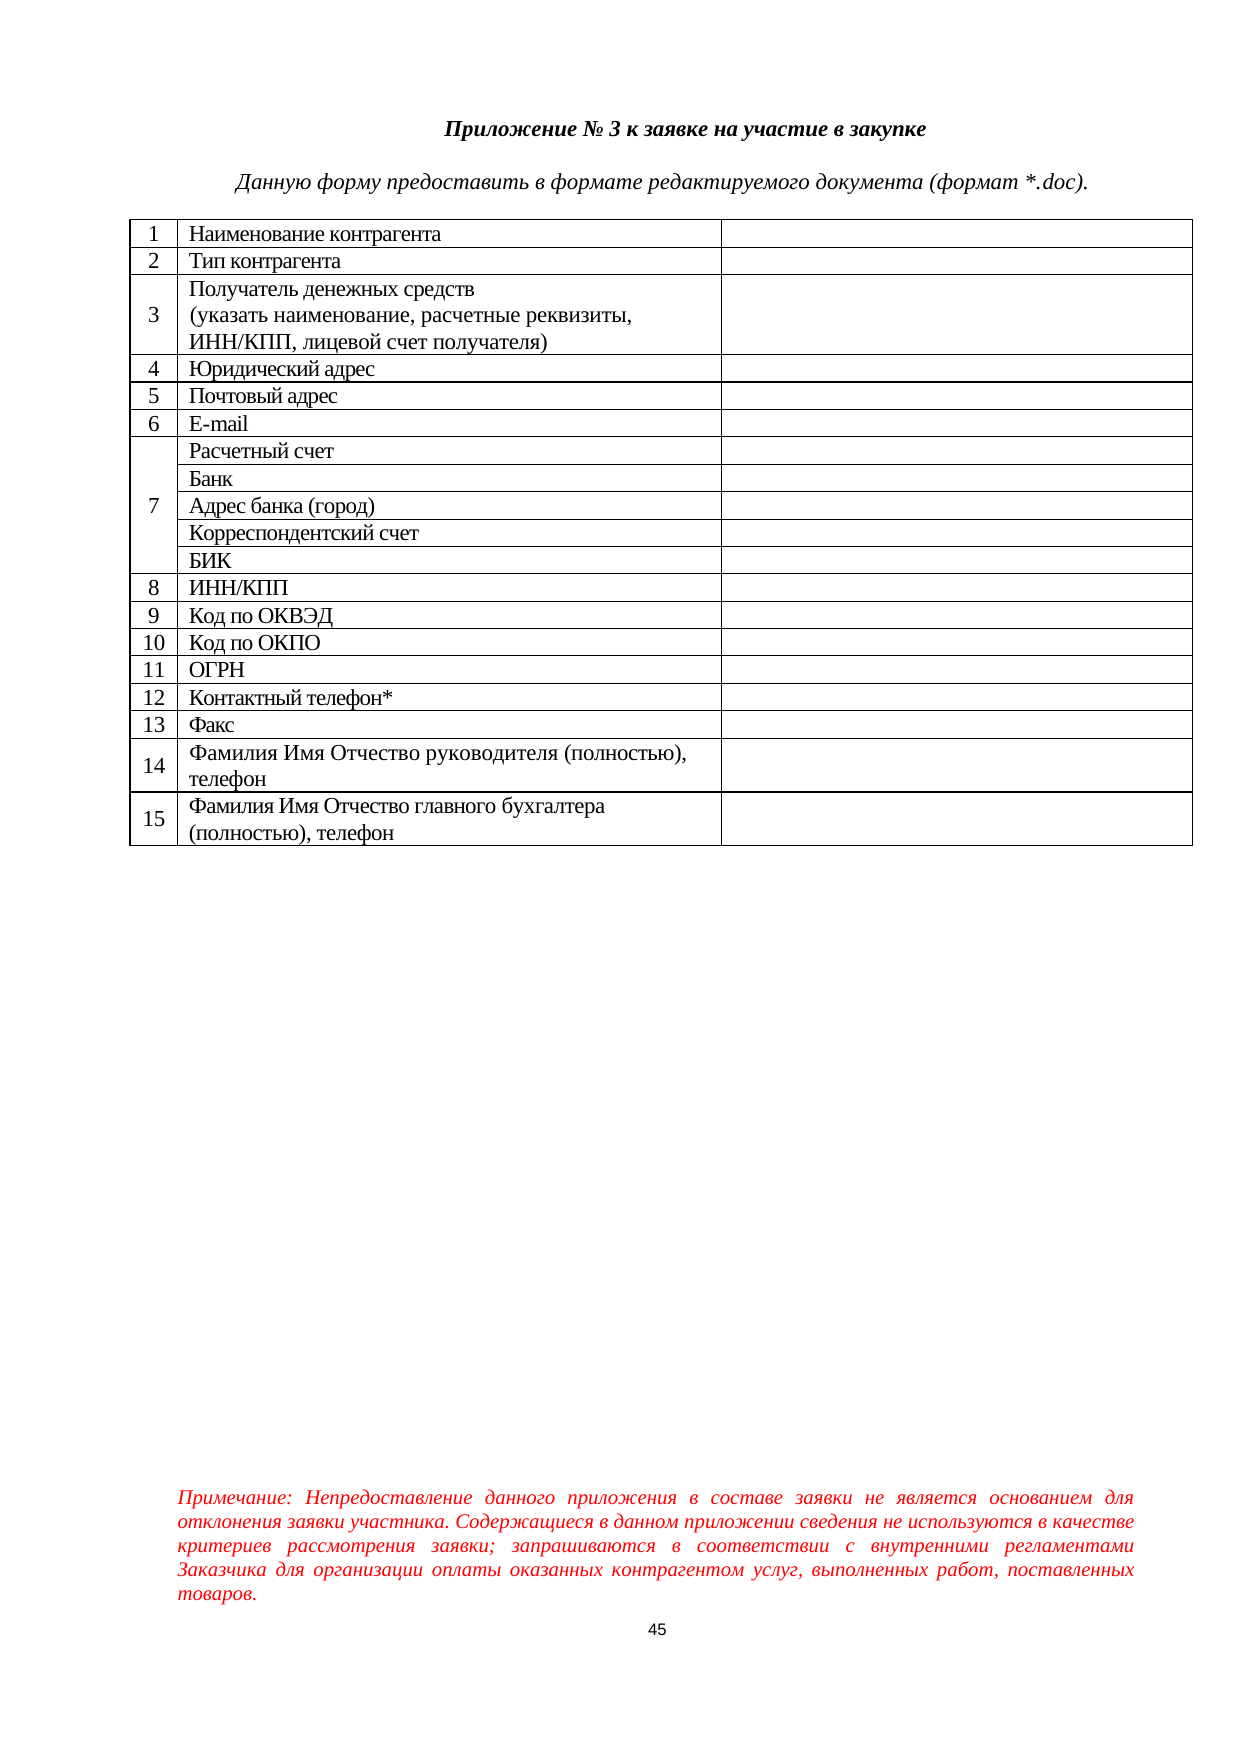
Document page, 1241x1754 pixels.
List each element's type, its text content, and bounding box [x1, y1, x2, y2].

table_cell 15 [131, 793, 177, 845]
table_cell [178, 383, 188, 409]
table_cell [722, 410, 1192, 436]
table_cell 14 [131, 739, 177, 791]
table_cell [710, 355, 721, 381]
table_cell [722, 739, 1192, 791]
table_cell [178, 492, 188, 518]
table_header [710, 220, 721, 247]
table_cell [722, 520, 1192, 546]
table_cell [722, 492, 1192, 518]
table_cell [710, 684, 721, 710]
text Приложение № 3 к заявке на участие в закупке [177, 115, 1137, 141]
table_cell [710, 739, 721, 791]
table_cell 7 [131, 437, 177, 573]
table_cell [722, 465, 1192, 491]
table_header [722, 220, 1192, 247]
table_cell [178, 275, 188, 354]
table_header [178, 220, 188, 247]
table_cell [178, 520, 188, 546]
text Примечание: Непредоставление данного приложения в составе заявки не является основанием для отклонения заявки участника. Содержащиеся в данном приложении сведения не используются в качестве критериев рассмотрения заявки; запрашиваются в соответствии с внутренними регламентами Заказчика для организации оплаты оказанных контрагентом услуг, выполненных работ, поставленных товаров. [177, 1485, 1137, 1605]
table_cell [722, 793, 1192, 845]
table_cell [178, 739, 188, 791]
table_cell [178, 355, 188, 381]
table_cell [722, 383, 1192, 409]
table_cell [722, 275, 1192, 354]
table_cell [722, 629, 1192, 655]
table_cell [722, 656, 1192, 683]
text Данную форму предоставить в формате редактируемого документа (формат *.doc). [177, 168, 1137, 194]
table_cell [722, 684, 1192, 710]
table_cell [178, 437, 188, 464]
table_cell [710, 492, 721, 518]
table_cell [722, 602, 1192, 628]
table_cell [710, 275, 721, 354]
table_cell [722, 547, 1192, 573]
table_cell [722, 355, 1192, 381]
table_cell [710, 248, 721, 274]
table_cell [722, 574, 1192, 601]
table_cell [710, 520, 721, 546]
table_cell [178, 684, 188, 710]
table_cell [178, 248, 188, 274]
table_cell [722, 437, 1192, 464]
table_cell [722, 711, 1192, 738]
table_cell [722, 248, 1192, 274]
table_cell Фамилия Имя Отчество главного бухгалтера (полностью), телефон [178, 793, 721, 845]
table_cell 3 [131, 275, 177, 354]
